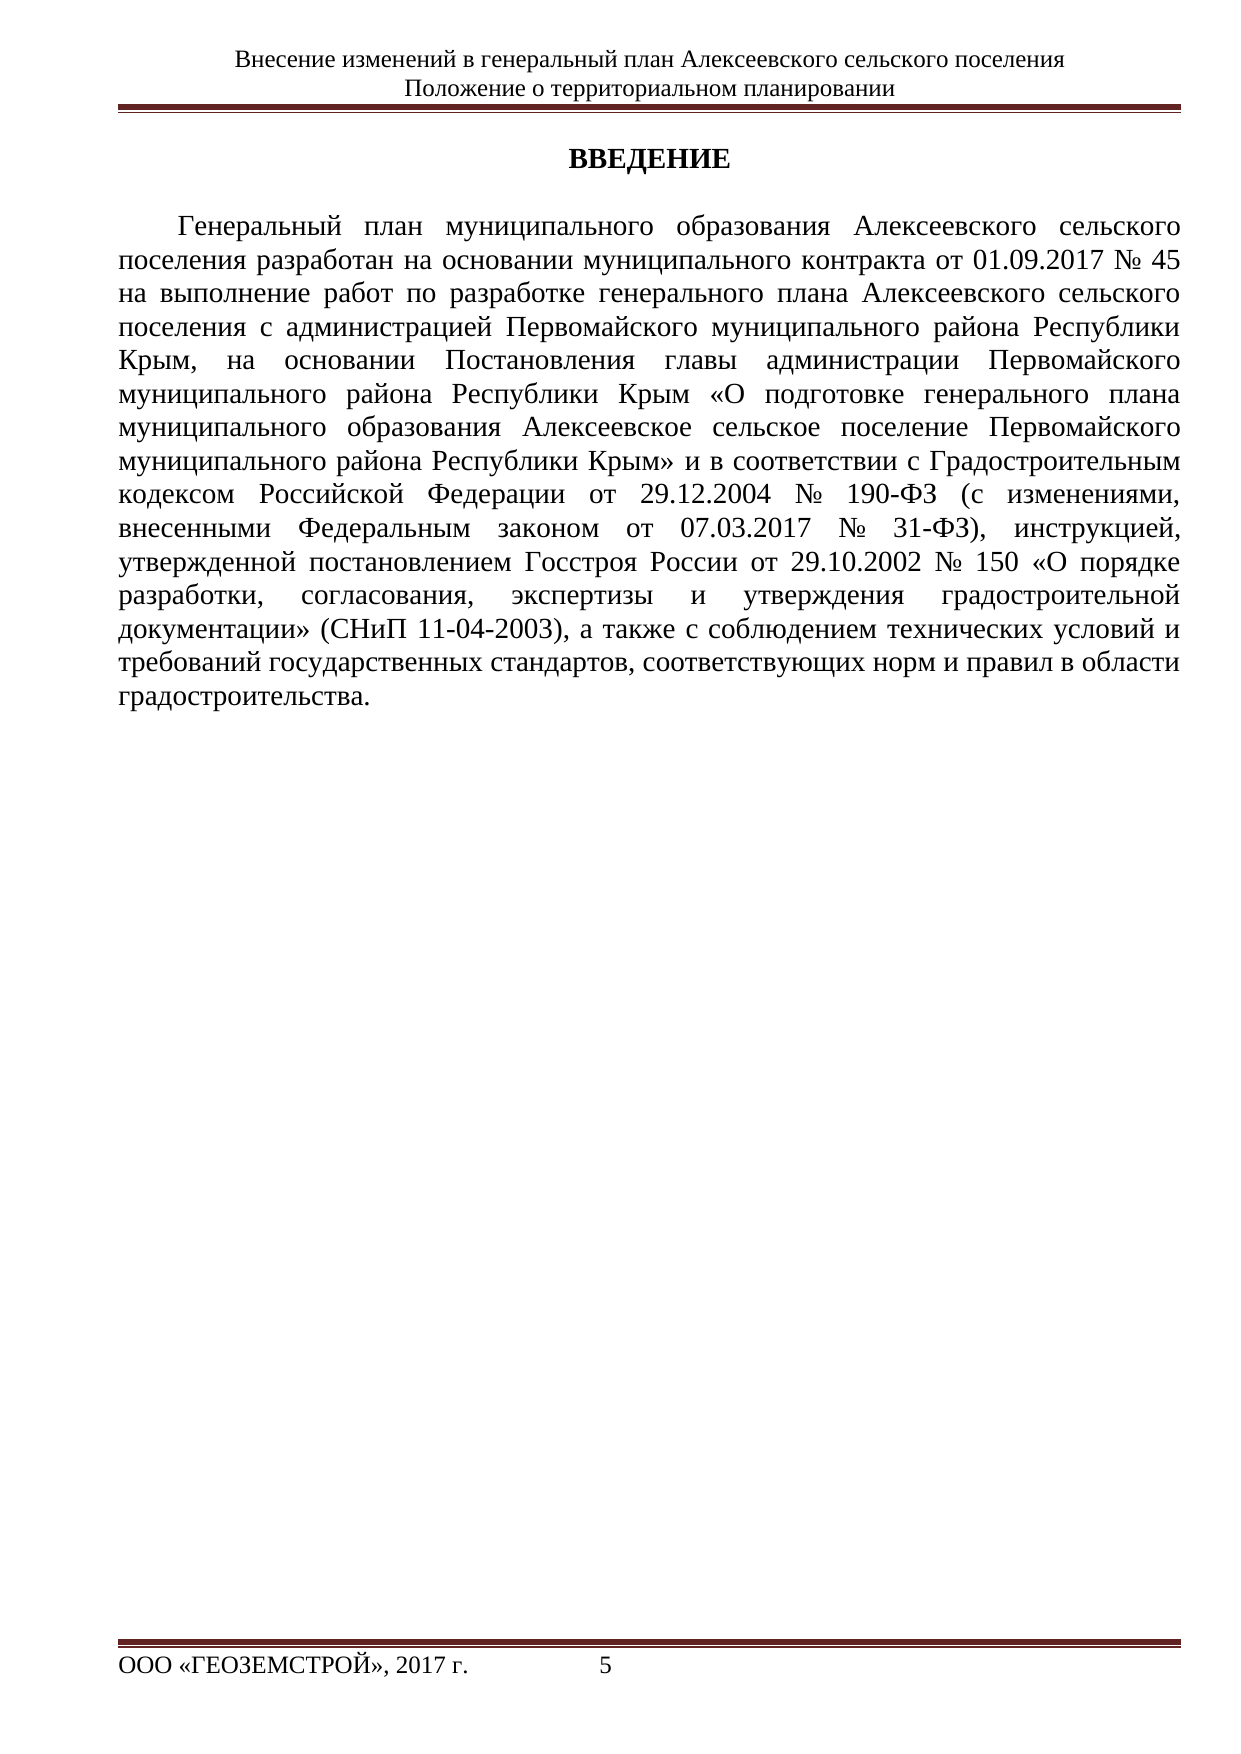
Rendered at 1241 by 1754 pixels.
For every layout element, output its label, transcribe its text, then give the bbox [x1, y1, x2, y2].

text Генеральный план муниципального образования Алексеевского сельского поселения разработан на основании муниципального контракта от 01.09.2017 № 45 на выполнение работ по разработке генерального плана Алексеевского сельского поселения с администрацией Первомайского муниципального района Республики Крым, на основании Постановления главы администрации Первомайского муниципального района Республики Крым «О подготовке генерального плана муниципального образования Алексеевское сельское поселение Первомайского муниципального района Республики Крым» и в соответствии с Градостроительным кодексом Российской Федерации от 29.12.2004 № 190-ФЗ (с изменениями, внесенными Федеральным законом от 07.03.2017 № 31-ФЗ), инструкцией, утвержденной постановлением Госстроя России от 29.10.2002 № 150 «О порядке разработки, согласования, экспертизы и утверждения градостроительной документации» (СНиП 11-04-2003), а также с соблюдением технических условий и требований государственных стандартов, соответствующих норм и правил в области градостроительства. [118, 208, 1181, 711]
subtitle ВВЕДЕНИЕ [118, 141, 1181, 175]
